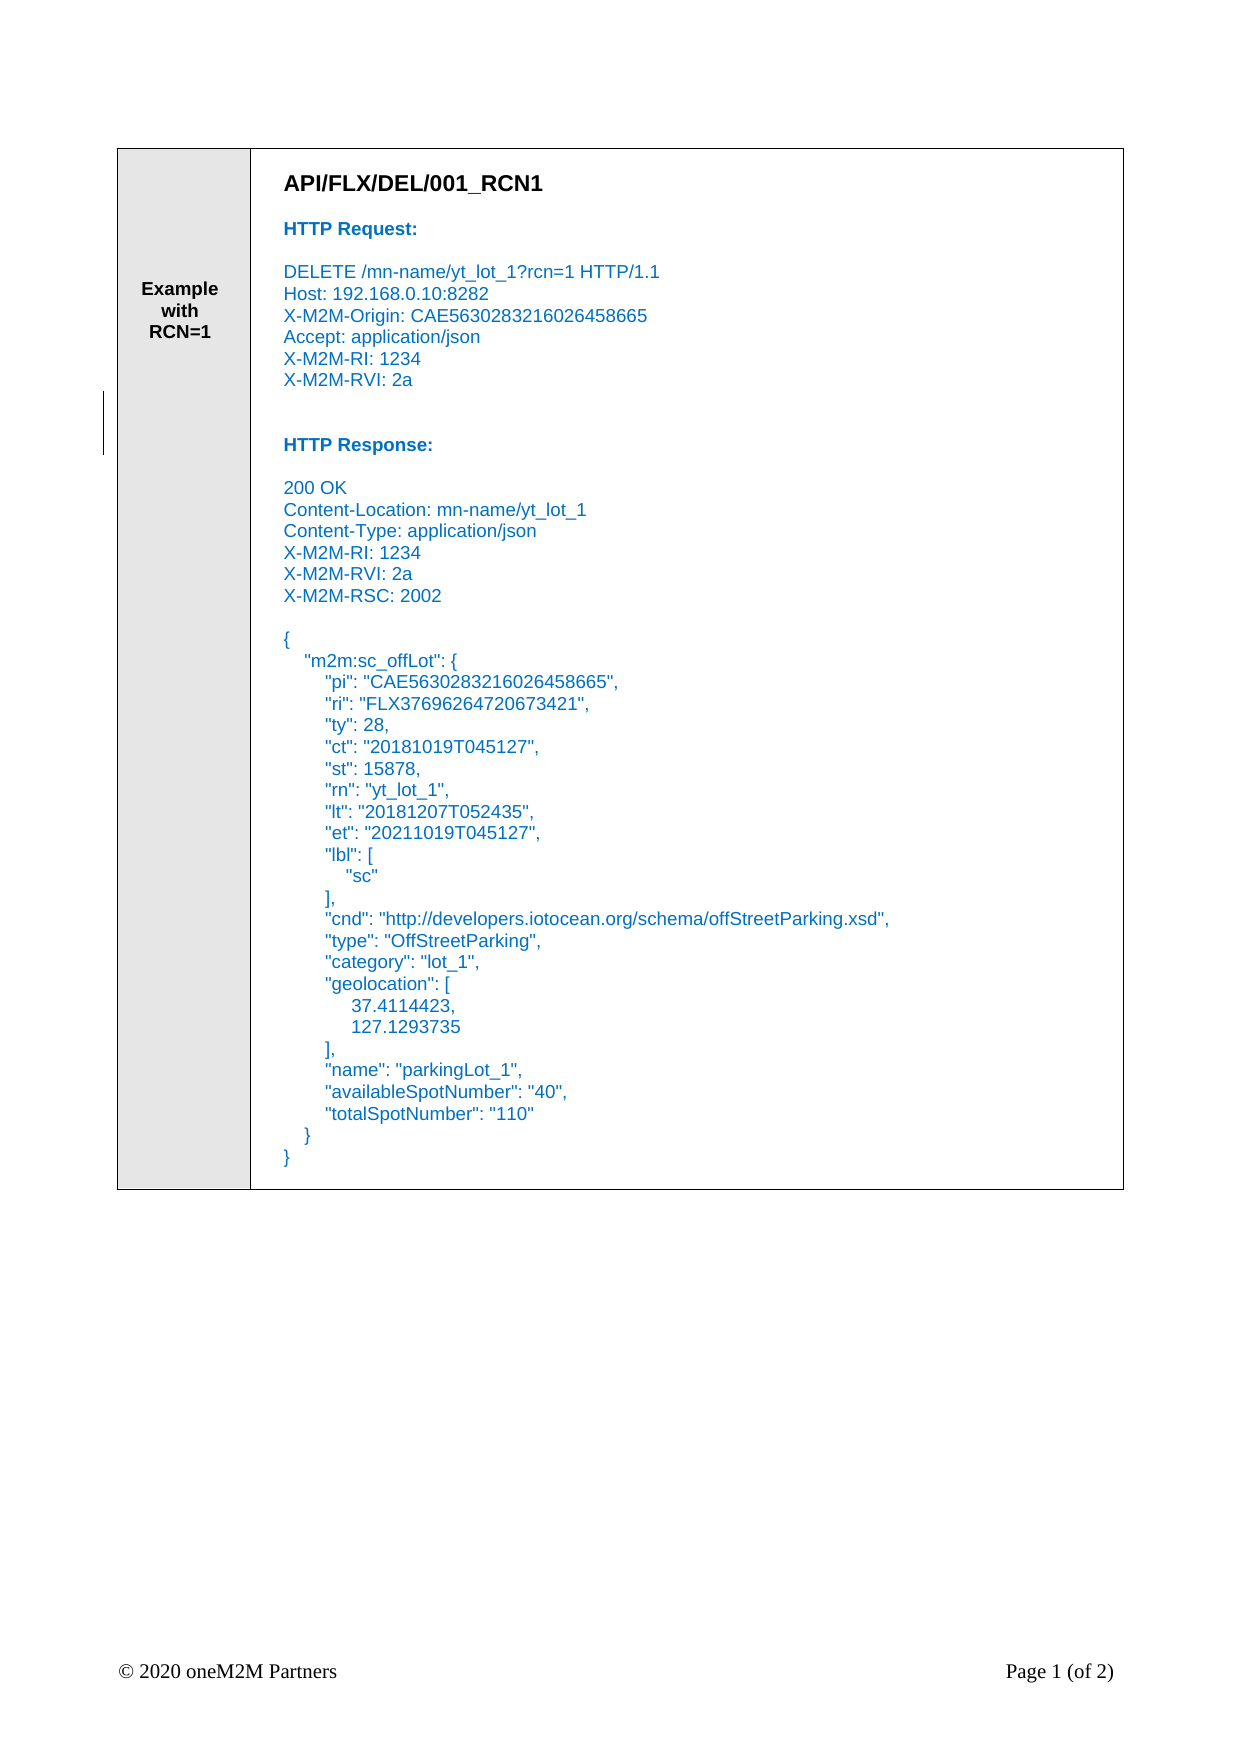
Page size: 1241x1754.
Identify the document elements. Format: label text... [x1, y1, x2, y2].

table_cell API/FLX/DEL/001_RCN1 HTTP Request: DELETE /mn-name/yt_lot_1?rcn=1 HTTP/1.1 Host: 192.168.0.10:8282 X-M2M-Origin: CAE5630283216026458665 Accept: application/json X-M2M-RI: 1234 X-M2M-RVI: 2a HTTP Response: 200 OK Content-Location: mn-name/yt_lot_1 Content-Type: application/json X-M2M-RI: 1234 X-M2M-RVI: 2a X-M2M-RSC: 2002 { "m2m:sc_offLot": { "pi": "CAE5630283216026458665", "ri": "FLX37696264720673421", "ty": 28, "ct": "20181019T045127", "st": 15878, "rn": "yt_lot_1", "lt": "20181207T052435", "et": "20211019T045127", "lbl": [ "sc" ], "cnd": "http://developers.iotocean.org/schema/offStreetParking.xsd", "type": "OffStreetParking", "category": "lot_1", "geolocation": [ 37.4114423, 127.1293735 ], "name": "parkingLot_1", "availableSpotNumber": "40", "totalSpotNumber": "110" } } [251, 149, 1123, 1188]
table_cell Example with RCN=1 [118, 149, 250, 1188]
